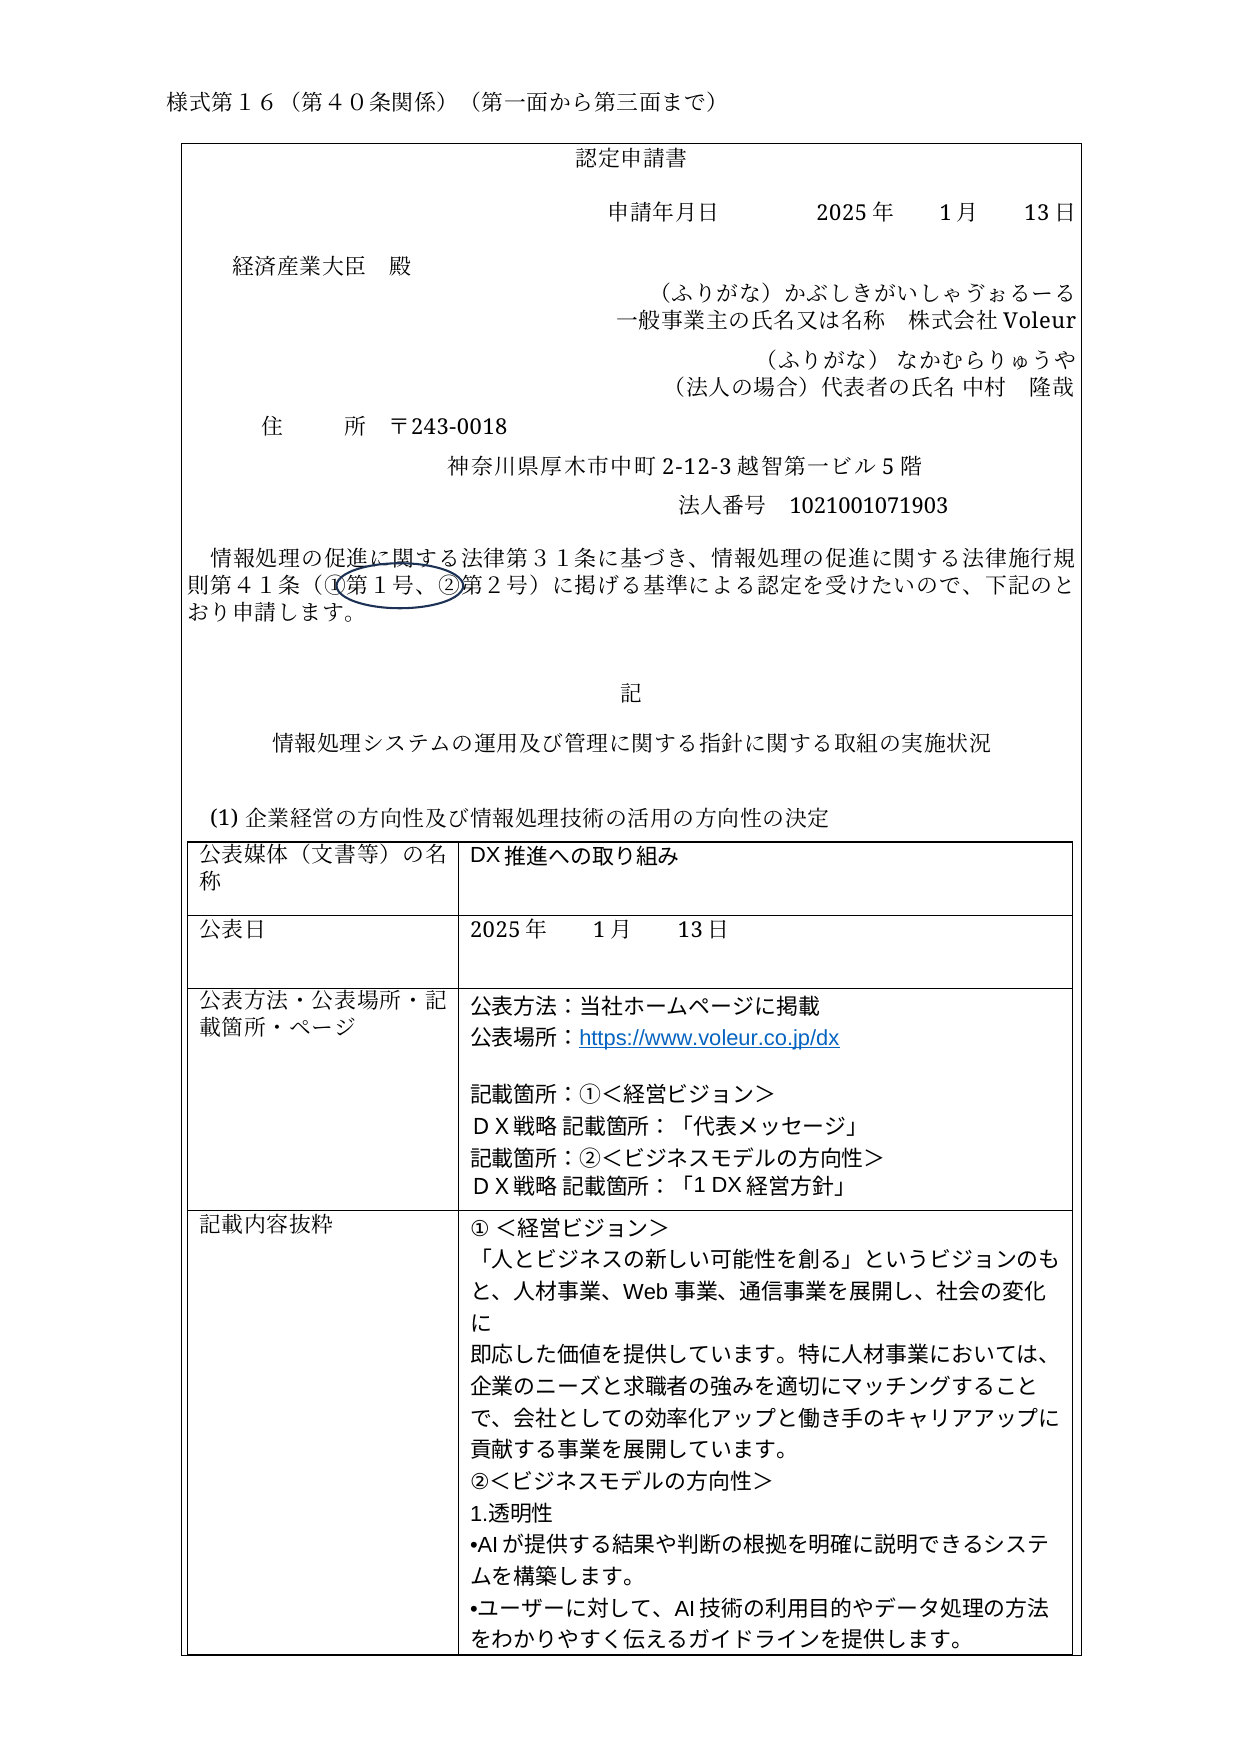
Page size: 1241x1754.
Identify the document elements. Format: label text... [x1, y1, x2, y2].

text 様式第１６（第４０条関係）（第一面から第三面まで） [167, 89, 1070, 116]
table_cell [182, 680, 1081, 1655]
table_header 認定申請書 申請年月日 2025年 1月 13日 経済産業大臣 殿 （ふりがな）かぶしきがいしゃゔぉるーる 一般事業主の氏名又は名称 株式会社Voleur （ふりがな） なかむらりゅうや （法人の場合）代表者の氏名 中村 隆哉 住所 〒243-0018 神奈川県厚木市中町2-12-3越智第一ビル5階 法人番号 1021001071903 情報処理の促進に関する法律第３１条に基づき、情報処理の促進に関する法律施行規則第４１条（①第１号、②第２号）に掲げる基準による認定を受けたいので、下記のとおり申請します。 [182, 144, 1081, 680]
